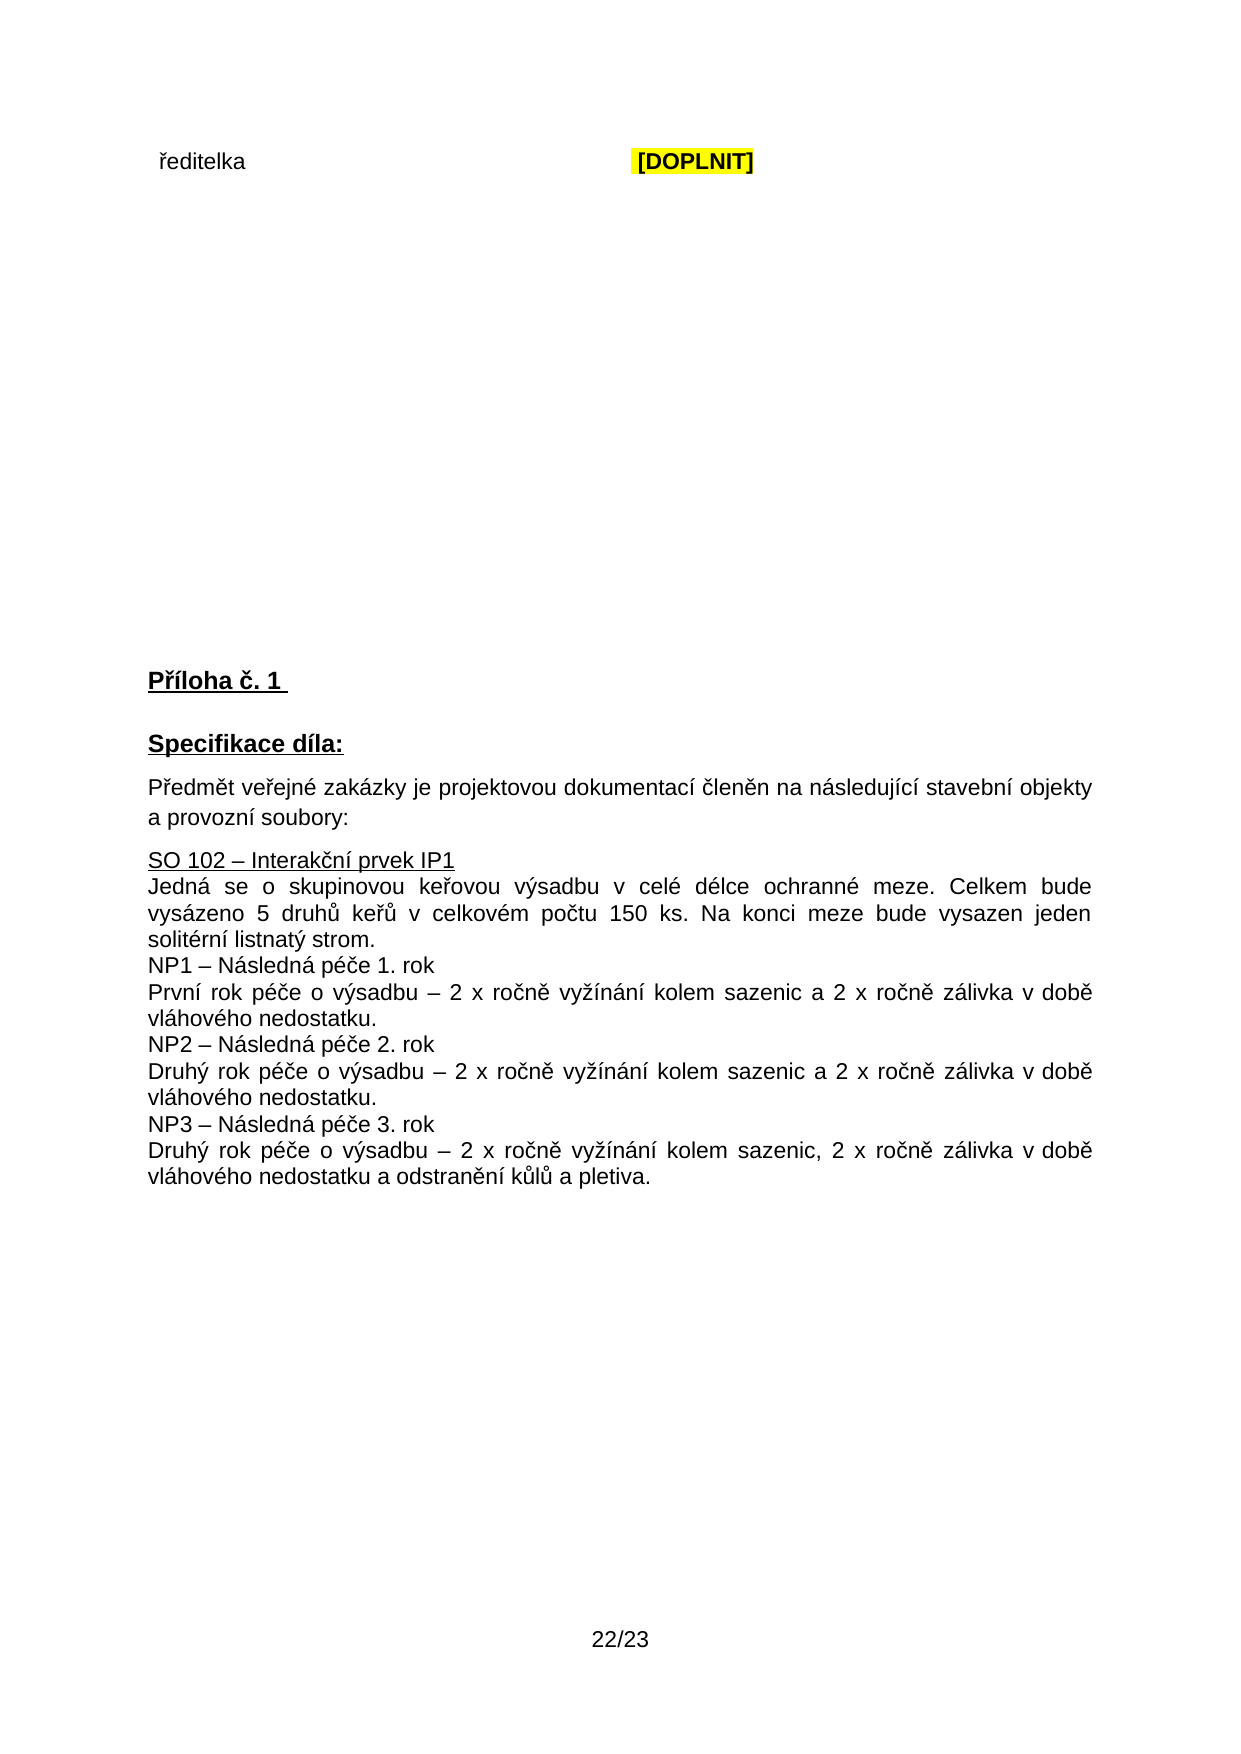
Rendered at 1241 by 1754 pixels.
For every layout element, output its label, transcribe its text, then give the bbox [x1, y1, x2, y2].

text SO 102 – Interakční prvek IP1 [148, 847, 1093, 873]
text První rok péče o výsadbu – 2 x ročně vyžínání kolem sazenic a 2 x ročně zálivka v době vláhového nedostatku. [148, 979, 1093, 1031]
text Příloha č. 1 [148, 666, 1093, 695]
text Jedná se o skupinovou keřovou výsadbu v celé délce ochranné meze. Celkem bude vysázeno 5 druhů keřů v celkovém počtu 150 ks. Na konci meze bude vysazen jeden solitérní listnatý strom. [148, 873, 1093, 952]
text NP3 – Následná péče 3. rok [148, 1111, 1093, 1137]
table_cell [620, 148, 1093, 250]
text Předmět veřejné zakázky je projektovou dokumentací členěn na následující stavební objekty a provozní soubory: [148, 774, 1093, 831]
text NP2 – Následná péče 2. rok [148, 1031, 1093, 1058]
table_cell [148, 148, 620, 250]
text NP1 – Následná péče 1. rok [148, 952, 1093, 979]
text Druhý rok péče o výsadbu – 2 x ročně vyžínání kolem sazenic a 2 x ročně zálivka v době vláhového nedostatku. [148, 1058, 1093, 1111]
text Druhý rok péče o výsadbu – 2 x ročně vyžínání kolem sazenic, 2 x ročně zálivka v době vláhového nedostatku a odstranění kůlů a pletiva. [148, 1137, 1093, 1189]
text Specifikace díla: [148, 728, 1093, 757]
